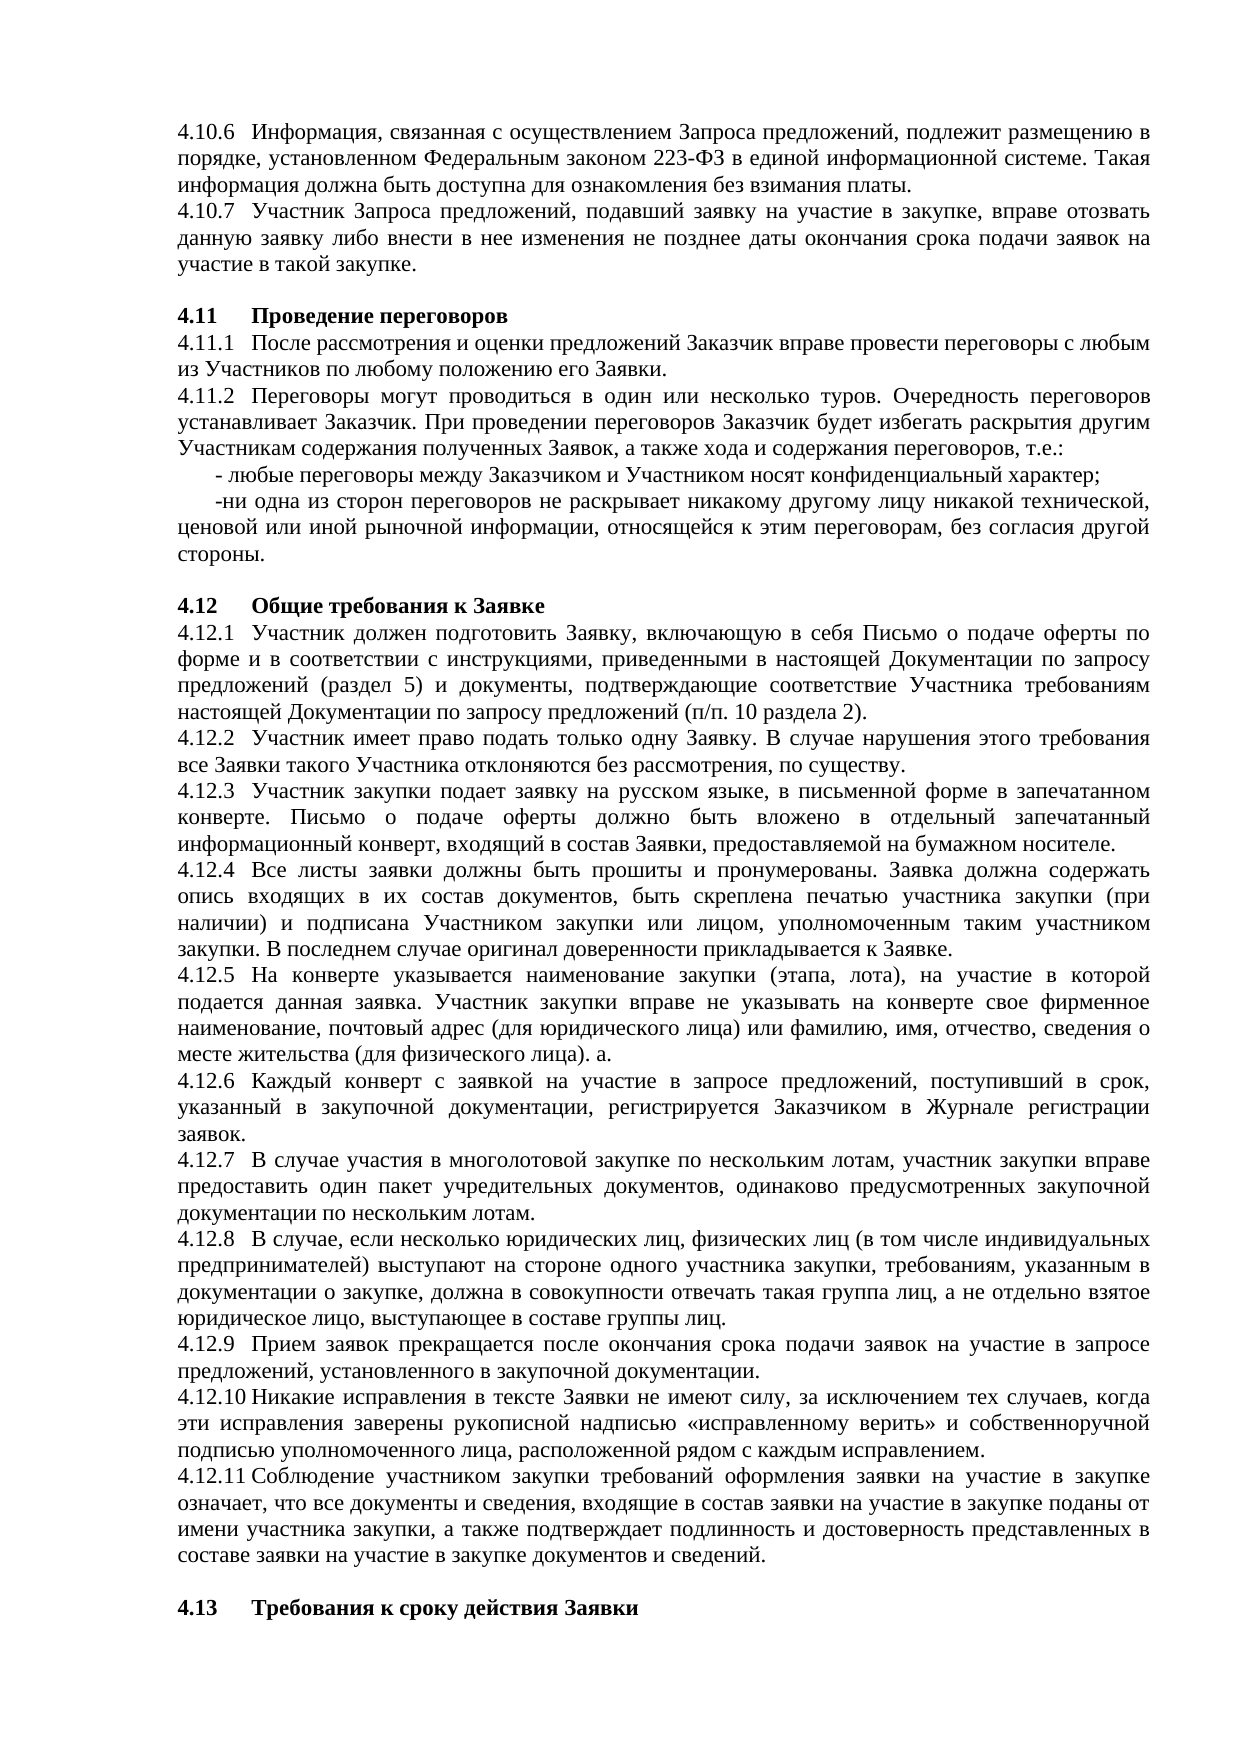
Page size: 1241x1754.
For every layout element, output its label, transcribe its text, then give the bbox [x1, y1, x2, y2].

list Общие требования к Заявке [177, 592, 1152, 619]
list Требования к сроку действия Заявки [177, 1594, 1152, 1620]
list После рассмотрения и оценки предложений Заказчик вправе провести переговоры с любым из Участников по любому положению его Заявки. [177, 329, 1152, 382]
text - любые переговоры между Заказчиком и Участником носят конфиденциальный характер; [177, 461, 1152, 487]
list В случае участия в многолотовой закупке по нескольким лотам, участник закупки вправе предоставить один пакет учредительных документов, одинаково предусмотренных закупочной документации по нескольким лотам. [177, 1146, 1152, 1225]
list Переговоры могут проводиться в один или несколько туров. Очередность переговоров устанавливает Заказчик. При проведении переговоров Заказчик будет избегать раскрытия другим Участникам содержания полученных Заявок, а также хода и содержания переговоров, т.е.: [177, 382, 1152, 461]
list Соблюдение участником закупки требований оформления заявки на участие в закупке означает, что все документы и сведения, входящие в состав заявки на участие в закупке поданы от имени участника закупки, а также подтверждает подлинность и достоверность представленных в составе заявки на участие в закупке документов и сведений. [177, 1462, 1152, 1568]
list Участник имеет право подать только одну Заявку. В случае нарушения этого требования все Заявки такого Участника отклоняются без рассмотрения, по существу. [177, 724, 1152, 777]
list Участник Запроса предложений, подавший заявку на участие в закупке, вправе отозвать данную заявку либо внести в нее изменения не позднее даты окончания срока подачи заявок на участие в такой закупке. [177, 197, 1152, 276]
list Никакие исправления в тексте Заявки не имеют силу, за исключением тех случаев, когда эти исправления заверены рукописной надписью «исправленному верить» и собственноручной подписью уполномоченного лица, расположенной рядом с каждым исправлением. [177, 1383, 1152, 1462]
list Прием заявок прекращается после окончания срока подачи заявок на участие в запросе предложений, установленного в закупочной документации. [177, 1330, 1152, 1383]
list В случае, если несколько юридических лиц, физических лиц (в том числе индивидуальных предпринимателей) выступают на стороне одного участника закупки, требованиям, указанным в документации о закупке, должна в совокупности отвечать такая группа лиц, а не отдельно взятое юридическое лицо, выступающее в составе группы лиц. [177, 1225, 1152, 1330]
list -ни одна из сторон переговоров не раскрывает никакому другому лицу никакой технической, ценовой или иной рыночной информации, относящейся к этим переговорам, без согласия другой стороны. [177, 487, 1152, 566]
list Информация, связанная с осуществлением Запроса предложений, подлежит размещению в порядке, установленном Федеральным законом 223-ФЗ в единой информационной системе. Такая информация должна быть доступна для ознакомления без взимания платы. [177, 118, 1152, 197]
list Проведение переговоров [177, 303, 1152, 329]
list Участник должен подготовить Заявку, включающую в себя Письмо о подаче оферты по форме и в соответствии с инструкциями, приведенными в настоящей Документации по запросу предложений (раздел 5) и документы, подтверждающие соответствие Участника требованиям настоящей Документации по запросу предложений (п/п. 10 раздела 2). [177, 619, 1152, 724]
list Каждый конверт с заявкой на участие в запросе предложений, поступивший в срок, указанный в закупочной документации, регистрируется Заказчиком в Журнале регистрации заявок. [177, 1067, 1152, 1146]
list Участник закупки подает заявку на русском языке, в письменной форме в запечатанном конверте. Письмо о подаче оферты должно быть вложено в отдельный запечатанный информационный конверт, входящий в состав Заявки, предоставляемой на бумажном носителе. [177, 777, 1152, 856]
list На конверте указывается наименование закупки (этапа, лота), на участие в которой подается данная заявка. Участник закупки вправе не указывать на конверте свое фирменное наименование, почтовый адрес (для юридического лица) или фамилию, имя, отчество, сведения о месте жительства (для физического лица). а. [177, 961, 1152, 1067]
list Все листы заявки должны быть прошиты и пронумерованы. Заявка должна содержать опись входящих в их состав документов, быть скреплена печатью участника закупки (при наличии) и подписана Участником закупки или лицом, уполномоченным таким участником закупки. В последнем случае оригинал доверенности прикладывается к Заявке. [177, 856, 1152, 961]
